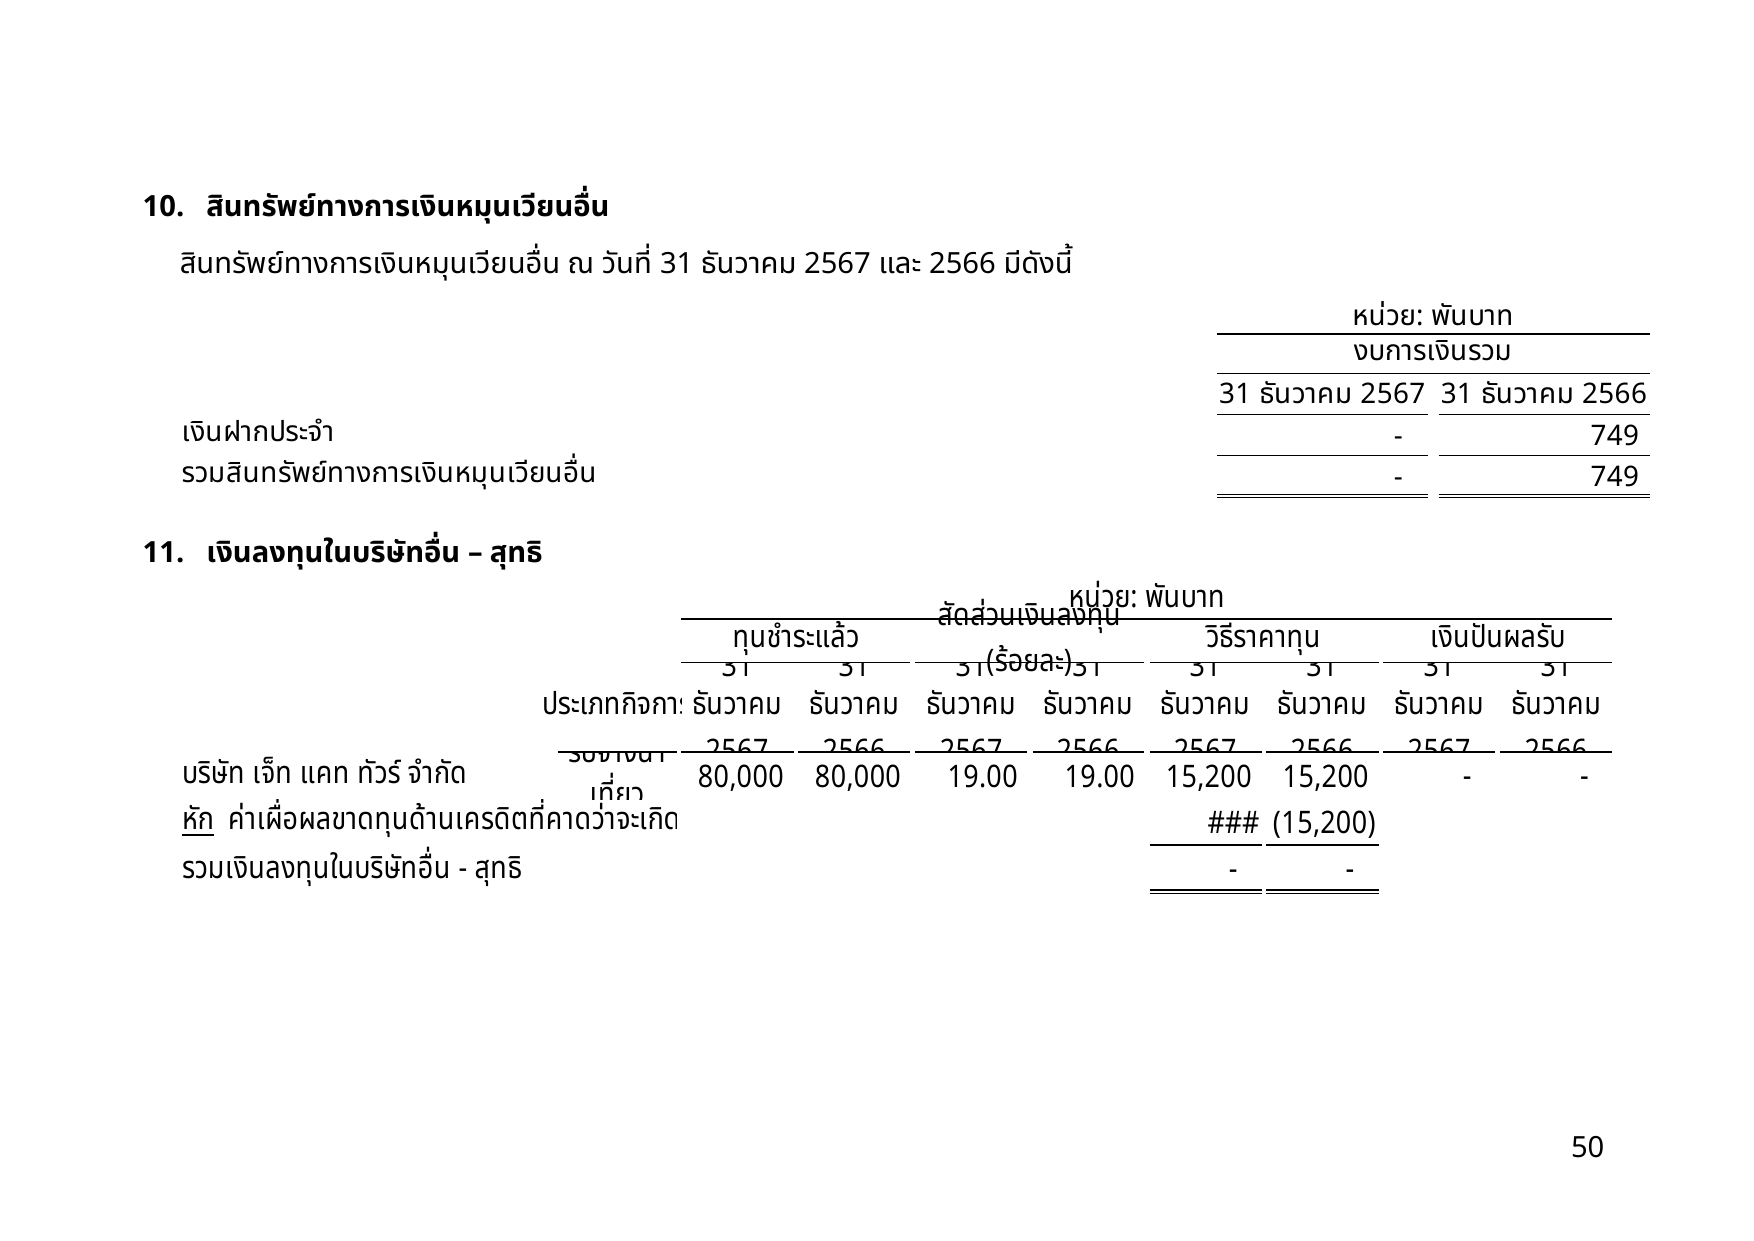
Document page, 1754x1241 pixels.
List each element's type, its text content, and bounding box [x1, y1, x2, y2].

list สินทรัพย์ทางการเงินหมุนเวียนอื่น [142, 186, 1604, 230]
text สินทรัพย์ทางการเงินหมุนเวียนอื่น ณ วันที่ 31 ธันวาคม 2567 และ 2566 มีดังนี้ [179, 242, 1604, 287]
list เงินลงทุนในบริษัทอื่น – สุทธิ [142, 532, 1604, 576]
